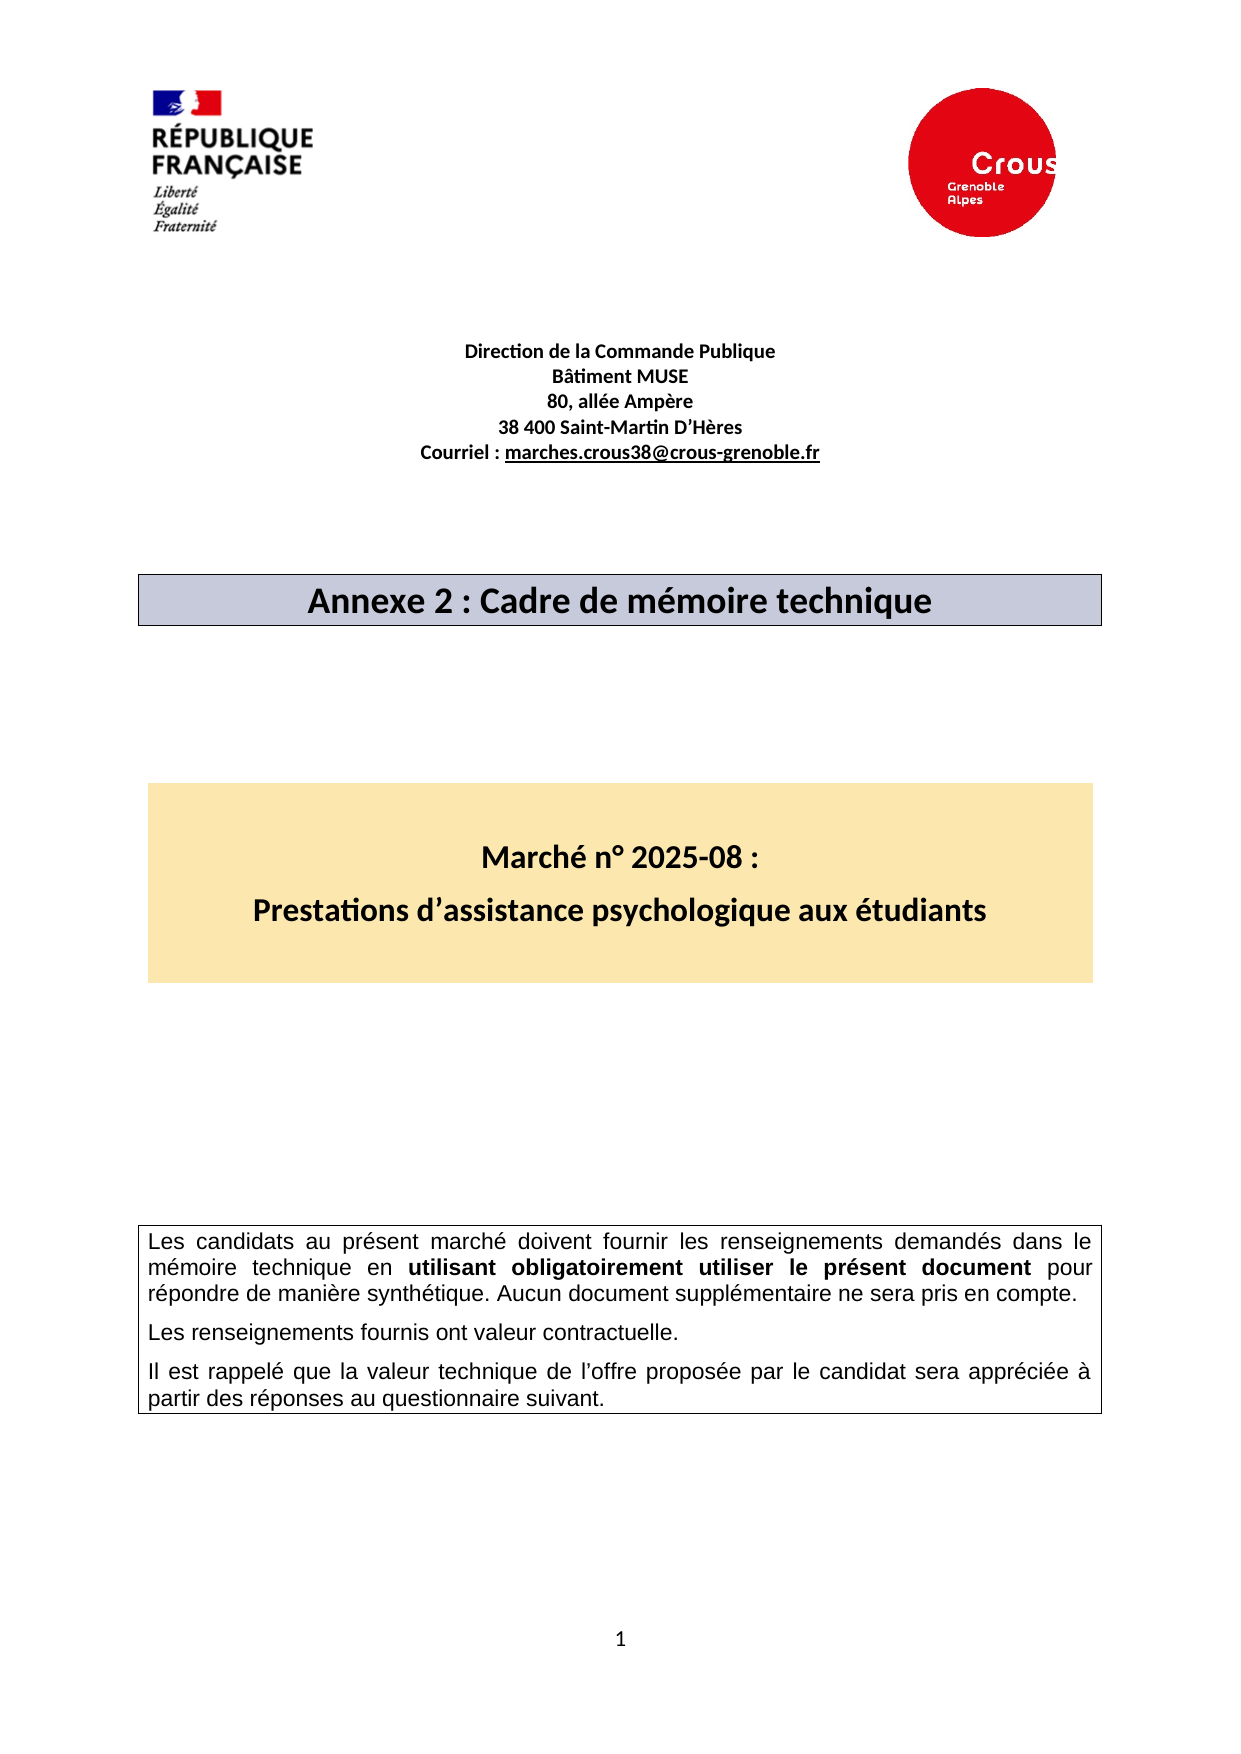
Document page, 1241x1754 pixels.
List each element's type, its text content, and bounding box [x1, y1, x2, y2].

picture [147, 88, 321, 237]
text Il est rappelé que la valeur technique de l’offre proposée par le candidat sera appréciée à partir des réponses au questionnaire suivant. [139, 1355, 1101, 1413]
text Courriel : marches.crous38@crous-grenoble.fr [148, 439, 1093, 465]
text Bâtiment MUSE [148, 363, 1093, 389]
text 80, allée Ampère [148, 389, 1093, 414]
text Prestations d’assistance psychologique aux étudiants [148, 889, 1093, 930]
picture [908, 88, 1056, 237]
text Marché n° 2025-08 : [148, 836, 1093, 877]
text 38 400 Saint-Martin D’Hères [148, 414, 1093, 439]
text Les candidats au présent marché doivent fournir les renseignements demandés dans le mémoire technique en utilisant obligatoirement utiliser le présent document pour répondre de manière synthétique. Aucun document supplémentaire ne sera pris en compte. [139, 1226, 1101, 1307]
text Les renseignements fournis ont valeur contractuelle. [139, 1316, 1101, 1346]
text Direction de la Commande Publique [148, 338, 1093, 363]
text Annexe 2 : Cadre de mémoire technique [139, 575, 1101, 625]
